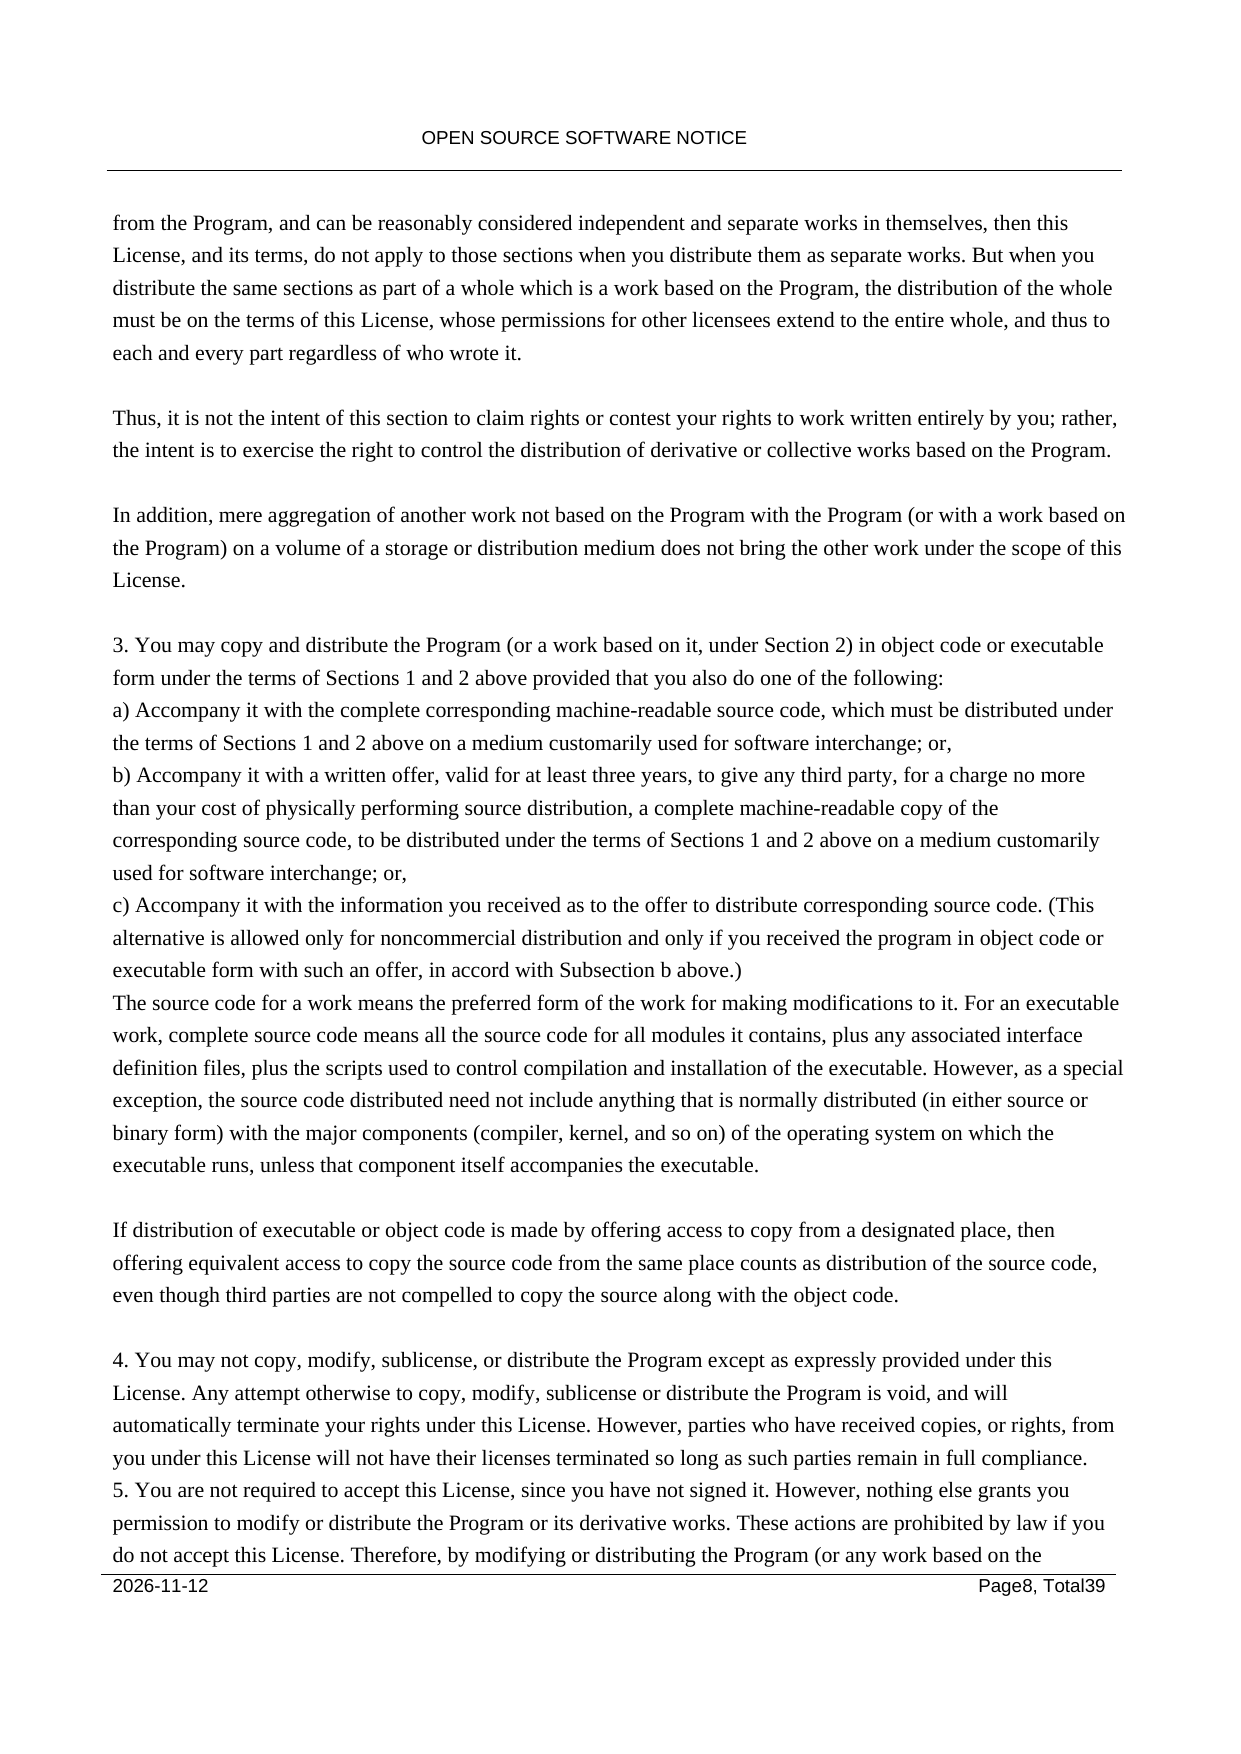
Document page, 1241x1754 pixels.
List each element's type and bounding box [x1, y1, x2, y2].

text [112, 206, 1128, 1571]
